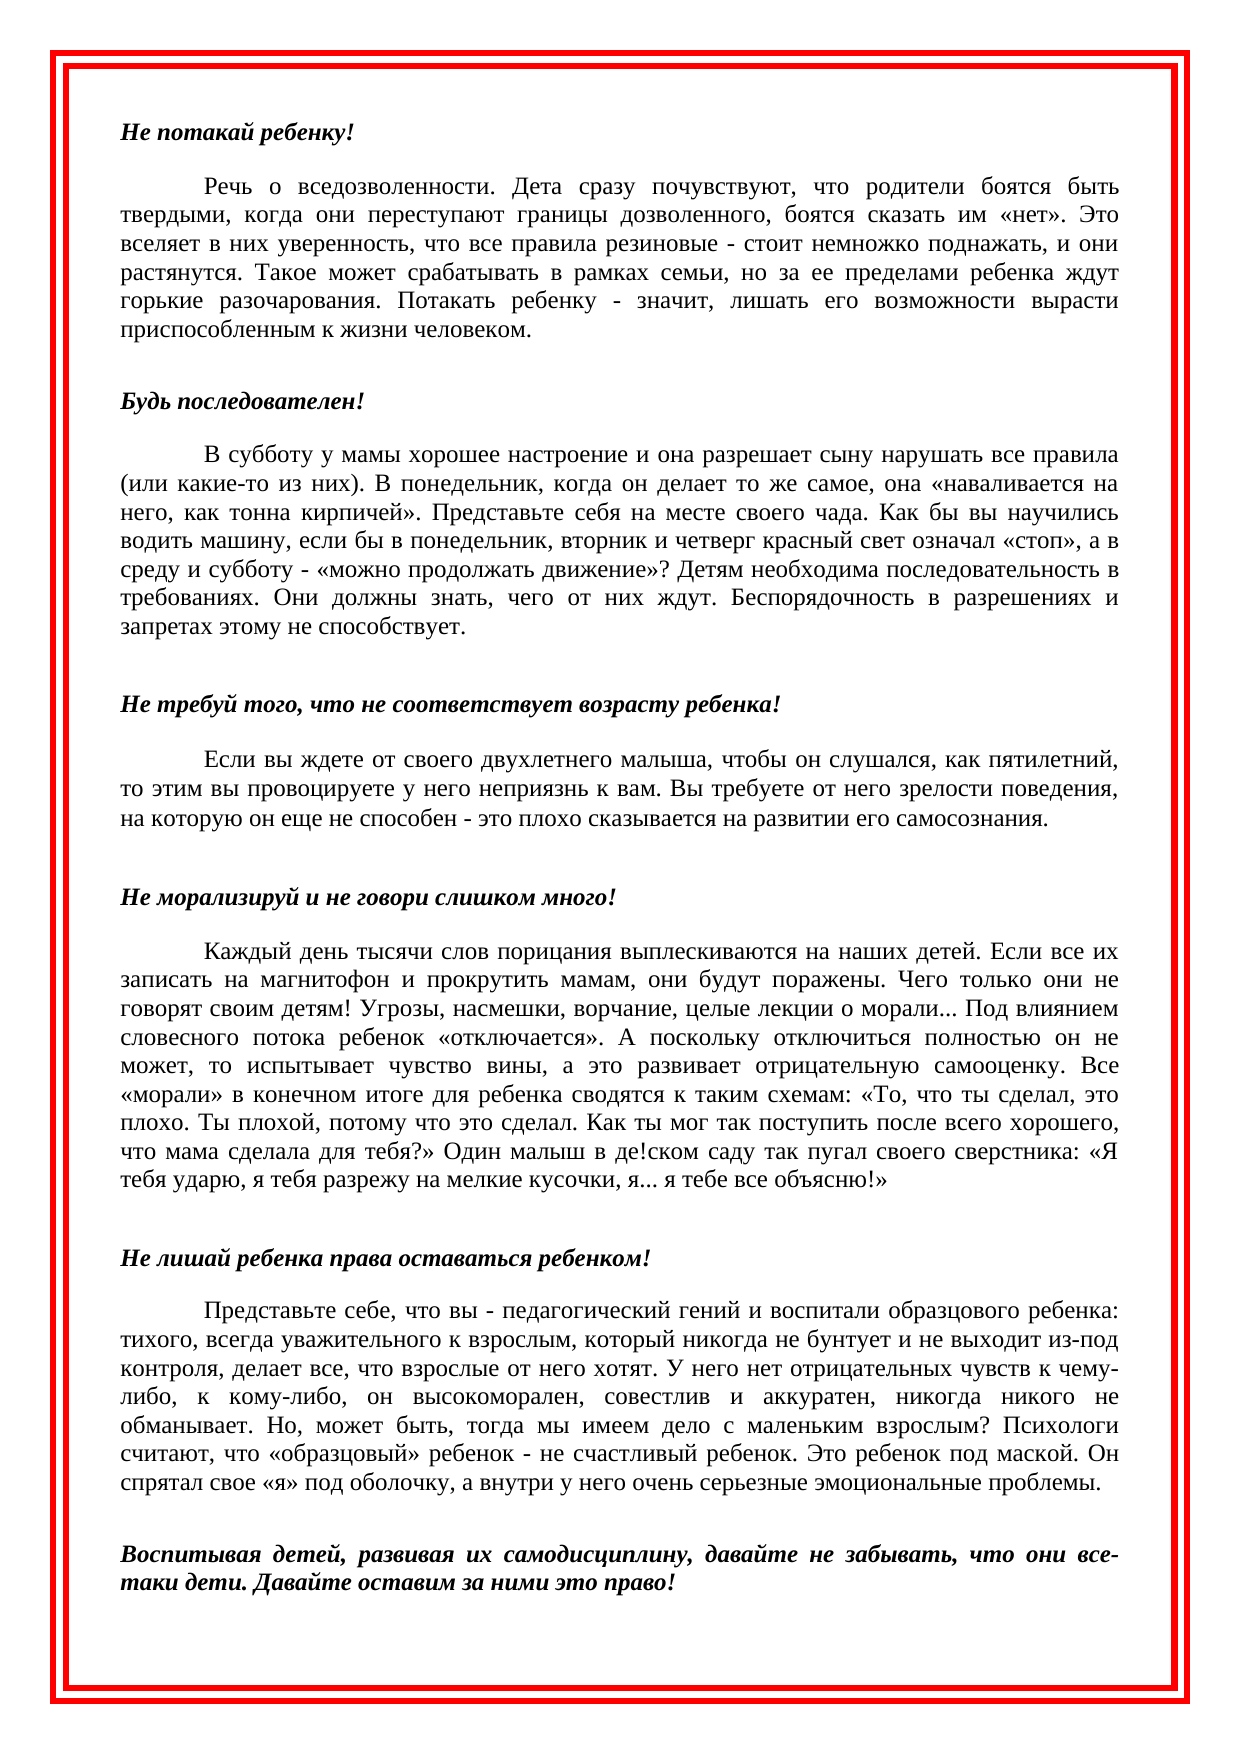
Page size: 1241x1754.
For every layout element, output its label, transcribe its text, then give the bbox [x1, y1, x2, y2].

text Не морализируй и не говори слишком много! [120, 883, 1122, 911]
text Речь о вседозволенности. Дета сразу почувствуют, что родители боятся быть твердыми, когда они переступают границы дозволенного, боятся сказать им «нет». Это вселяет в них уверенность, что все правила резиновые - стоит немножко поднажать, и они растянутся. Такое может срабатывать в рамках семьи, но за ее пределами ребенка ждут горькие разочарования. Потакать ребенку - значит, лишать его возможности вырасти приспособленным к жизни человеком. [120, 172, 1120, 343]
text Представьте себе, что вы - педагогический гений и воспитали образцового ребенка: тихого, всегда уважительного к взрослым, который никогда не бунтует и не выходит из-под контроля, делает все, что взрослые от него хотят. У него нет отрицательных чувств к чему-либо, к кому-либо, он высокоморален, совестлив и аккуратен, никогда никого не обманывает. Но, может быть, тогда мы имеем дело с маленьким взрослым? Психологи считают, что «образцовый» ребенок - не счастливый ребенок. Это ребенок под маской. Он спрятал свое «я» под оболочку, а внутри у него очень серьезные эмоциональные проблемы. [120, 1296, 1120, 1496]
text Если вы ждете от своего двухлетнего малыша, чтобы он слушался, как пятилетний, то этим вы провоцируете у него неприязнь к вам. Вы требуете от него зрелости поведения, на которую он еще не способен - это плохо сказывается на развитии его самосознания. [120, 744, 1120, 832]
text Не требуй того, что не соответствует возрасту ребенка! [120, 689, 1122, 719]
text Каждый день тысячи слов порицания выплескиваются на наших детей. Если все их записать на магнитофон и прокрутить мамам, они будут поражены. Чего только они не говорят своим детям! Угрозы, насмешки, ворчание, целые лекции о морали... Под влиянием словесного потока ребенок «отключается». А поскольку отключиться полностью он не может, то испытывает чувство вины, а это развивает отрицательную самооценку. Все «морали» в конечном итоге для ребенка сводятся к таким схемам: «То, что ты сделал, это плохо. Ты плохой, потому что это сделал. Как ты мог так поступить после всего хорошего, что мама сделала для тебя?» Один малыш в де!ском саду так пугал своего сверстника: «Я тебя ударю, я тебя разрежу на мелкие кусочки, я... я тебе все объясню!» [120, 936, 1120, 1193]
text Не лишай ребенка права оставаться ребенком! [120, 1246, 1122, 1271]
text Не потакай ребенку! [120, 118, 1122, 147]
text В субботу у мамы хорошее настроение и она разрешает сыну нарушать все правила (или какие-то из них). В понедельник, когда он делает то же самое, она «наваливается на него, как тонна кирпичей». Представьте себя на месте своего чада. Как бы вы научились водить машину, если бы в понедельник, вторник и четверг красный свет означал «стоп», а в среду и субботу - «можно продолжать движение»? Детям необходима последовательность в требованиях. Они должны знать, чего от них ждут. Беспорядочность в разрешениях и запретах этому не способствует. [120, 440, 1120, 640]
text Воспитывая детей, развивая их самодисциплину, давайте не забывать, что они все- таки дети. Давайте оставим за ними это право! [120, 1540, 1120, 1596]
text Будь последователен! [120, 387, 1122, 415]
